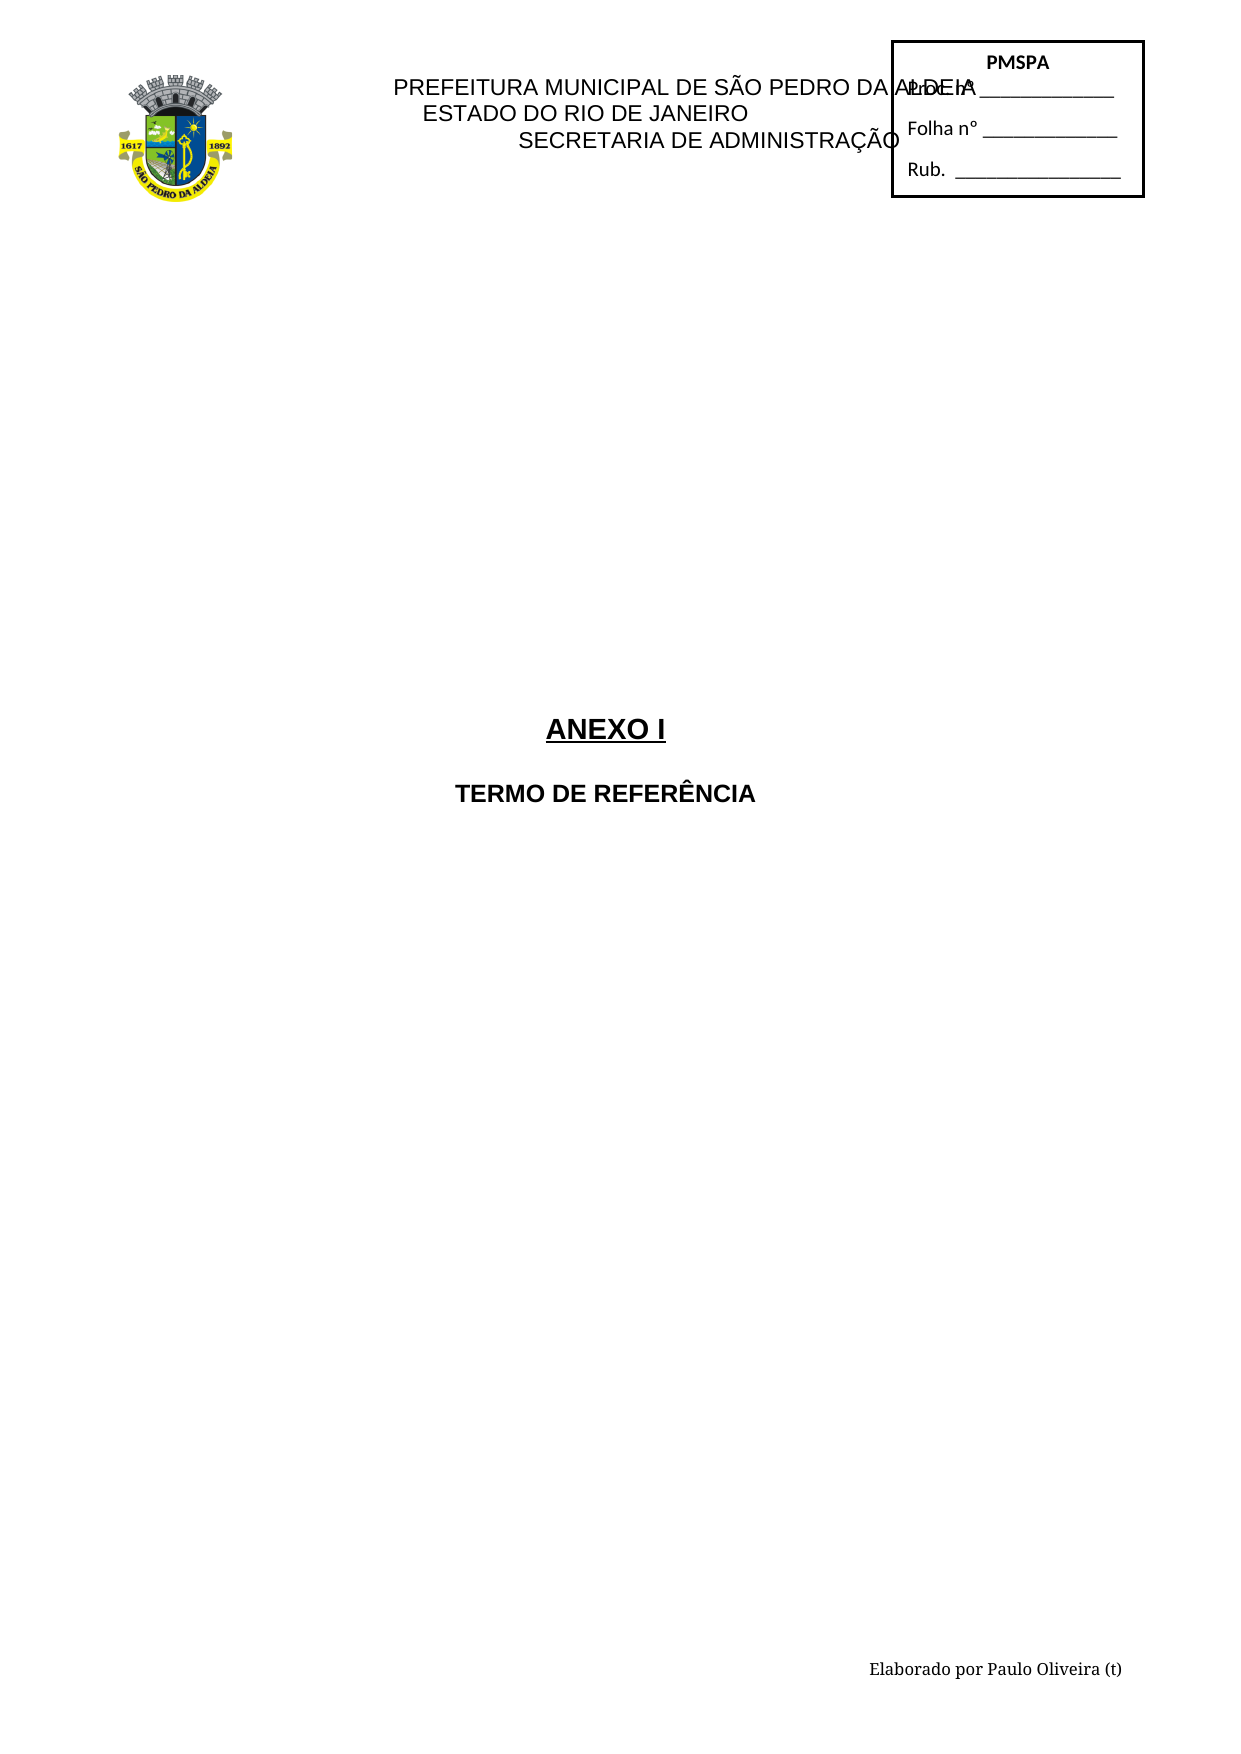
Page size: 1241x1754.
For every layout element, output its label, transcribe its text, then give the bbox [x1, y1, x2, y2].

text TERMO DE REFERÊNCIA [118, 779, 1093, 808]
text ANEXO I [118, 712, 1093, 746]
picture [118, 75, 233, 202]
